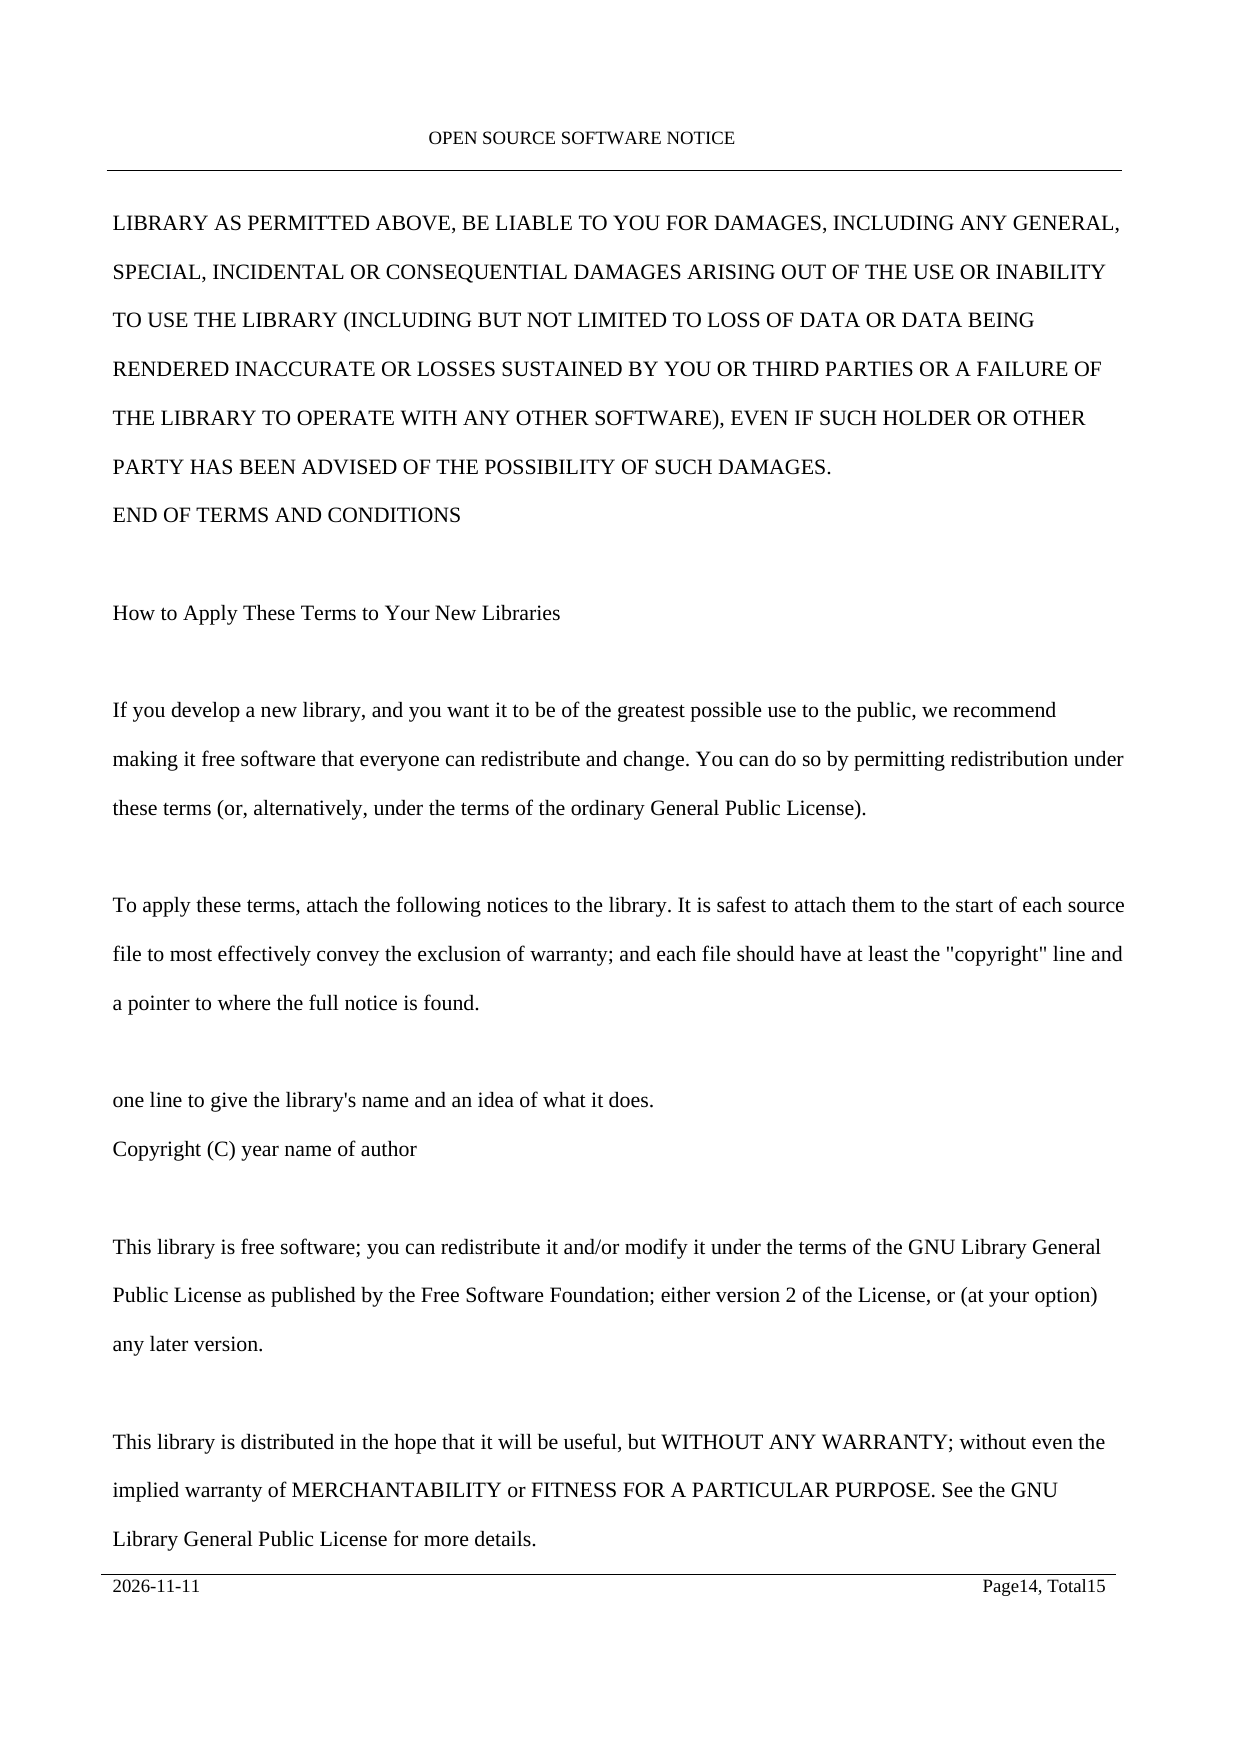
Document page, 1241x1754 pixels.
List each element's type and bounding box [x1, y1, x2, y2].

text [112, 206, 1128, 1555]
